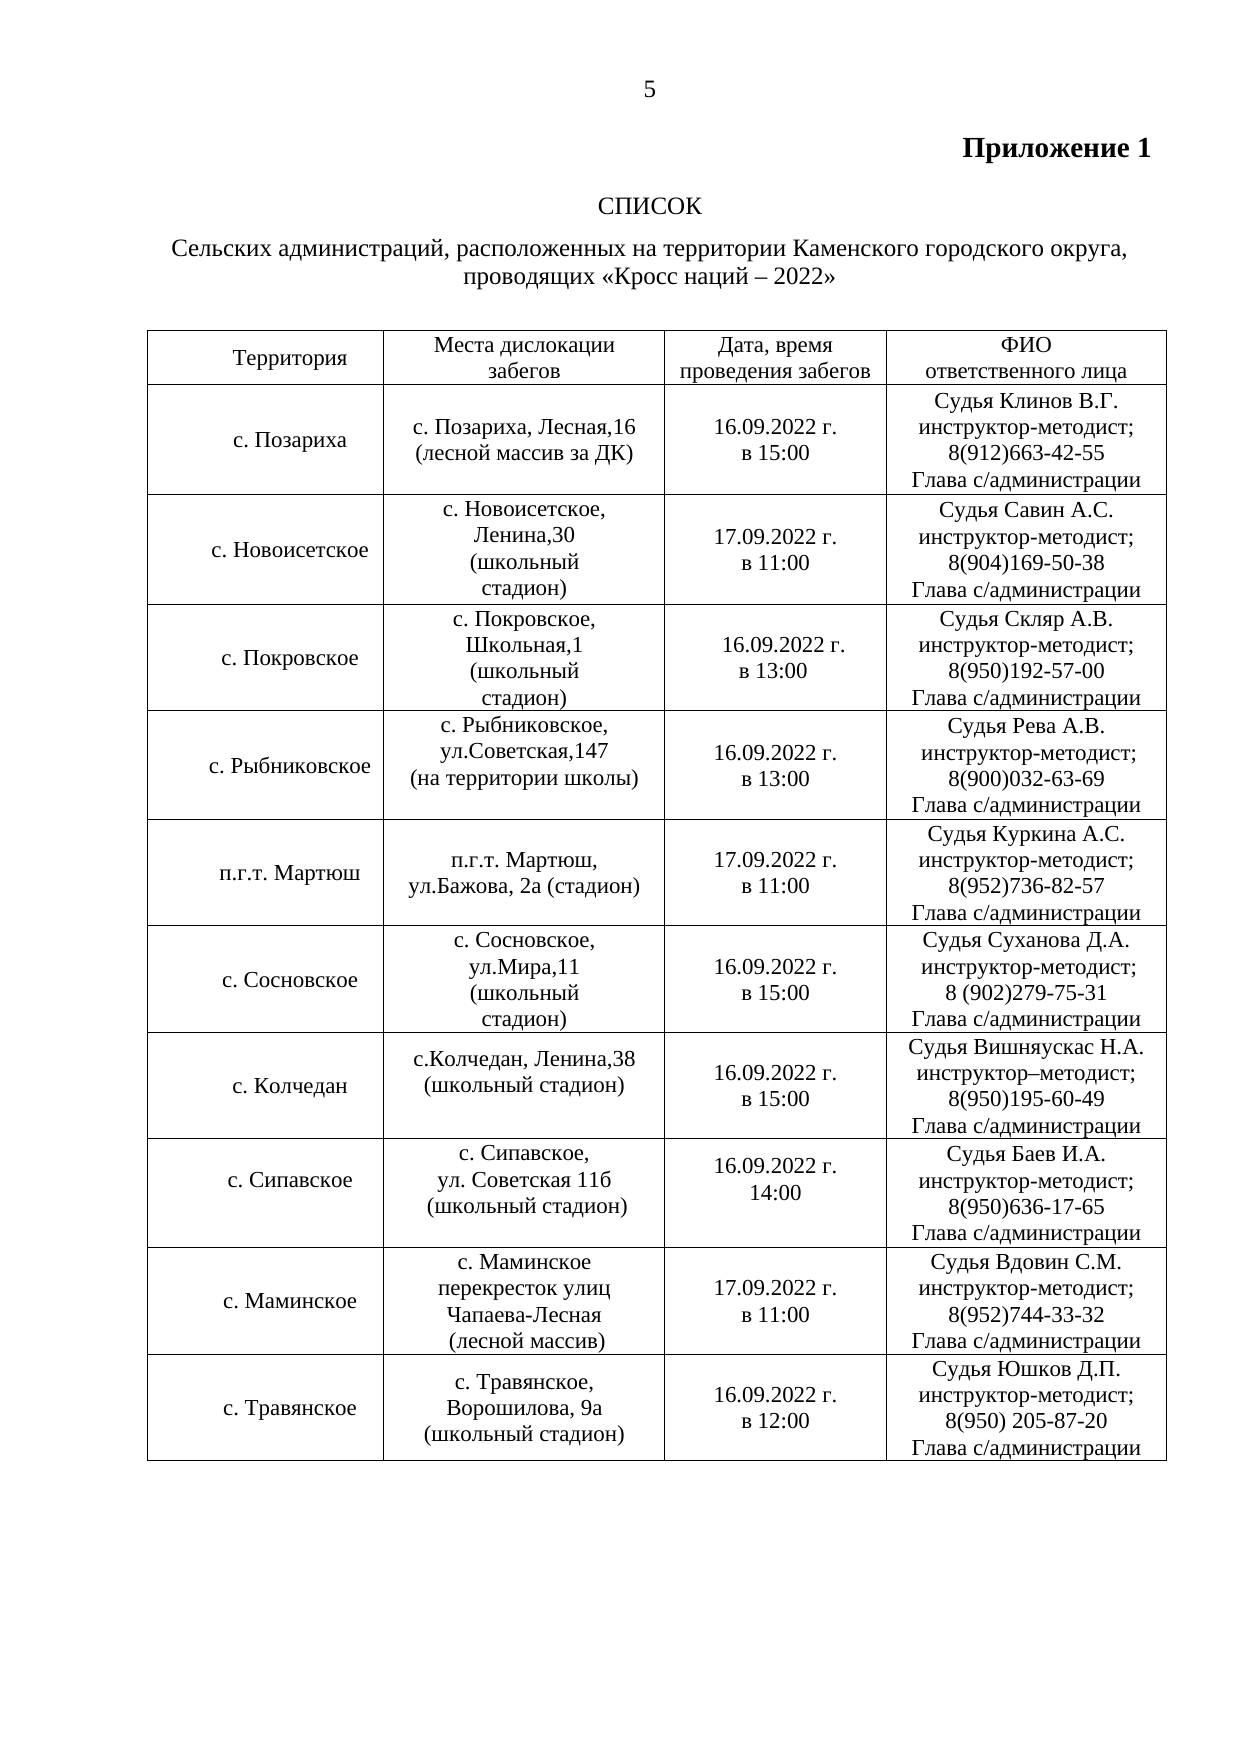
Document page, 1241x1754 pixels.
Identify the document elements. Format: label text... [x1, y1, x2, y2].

table_cell 17.09.2022 г. в 11:00 [665, 820, 886, 925]
table_cell Судья Суханова Д.А. инструктор-методист; 8 (902)279-75-31 Глава с/администрации [887, 926, 1166, 1032]
table_cell с. Травянское [148, 1355, 383, 1460]
table_cell с. Рыбниковское [148, 711, 383, 819]
table_cell Судья Савин А.С. инструктор-методист; 8(904)169-50-38 Глава с/администрации [887, 495, 1166, 603]
table_cell с. Позариха, Лесная,16 (лесной массив за ДК) [384, 385, 664, 494]
table_cell с. Рыбниковское, ул.Советская,147 (на территории школы) [384, 711, 664, 819]
table_cell с. Покровское [148, 605, 383, 710]
table_cell 17.09.2022 г. в 11:00 [665, 1248, 886, 1353]
table_cell 16.09.2022 г. в 15:00 [665, 926, 886, 1032]
table_cell с. Покровское, Школьная,1 (школьный стадион) [384, 605, 664, 710]
table_cell Судья Рева А.В. инструктор-методист; 8(900)032-63-69 Глава с/администрации [887, 711, 1166, 819]
table_cell с. Травянское, Ворошилова, 9а (школьный стадион) [384, 1355, 664, 1460]
table_cell с. Позариха [148, 385, 383, 494]
table_cell Судья Скляр А.В. инструктор-методист; 8(950)192-57-00 Глава с/администрации [887, 605, 1166, 710]
table_cell с. Маминское перекресток улиц Чапаева-Лесная (лесной массив) [384, 1248, 664, 1353]
table_cell Судья Вишняускас Н.А. инструктор–методист; 8(950)195-60-49 Глава с/администрации [887, 1033, 1166, 1138]
table_cell 17.09.2022 г. в 11:00 [665, 495, 886, 603]
table_cell с. Сосновское, ул.Мира,11 (школьный стадион) [384, 926, 664, 1032]
table_cell с. Новоисетское [148, 495, 383, 603]
table_cell с. Сипавское [148, 1139, 383, 1247]
table_cell 16.09.2022 г. в 15:00 [665, 385, 886, 494]
table_cell с. Сипавское, ул. Советская 11б (школьный стадион) [384, 1139, 664, 1247]
text Сельских администраций, расположенных на территории Каменского городского округа, проводящих «Кросс наций – 2022» [148, 233, 1152, 290]
table_cell с. Новоисетское, Ленина,30 (школьный стадион) [384, 495, 664, 603]
text Приложение 1 [148, 130, 1152, 164]
table_cell Судья Вдовин С.М. инструктор-методист; 8(952)744-33-32 Глава с/администрации [887, 1248, 1166, 1353]
table_cell Судья Куркина А.С. инструктор-методист; 8(952)736-82-57 Глава с/администрации [887, 820, 1166, 925]
table_cell Судья Клинов В.Г. инструктор-методист; 8(912)663-42-55 Глава с/администрации [887, 385, 1166, 494]
table_header Дата, время проведения забегов [665, 331, 886, 384]
table_cell 16.09.2022 г. в 12:00 [665, 1355, 886, 1460]
table_cell 16.09.2022 г. 14:00 [665, 1139, 886, 1247]
table_cell 16.09.2022 г. в 15:00 [665, 1033, 886, 1138]
table_cell 16.09.2022 г. в 13:00 [665, 605, 886, 710]
table_cell 16.09.2022 г. в 13:00 [665, 711, 886, 819]
table_header ФИО ответственного лица [887, 331, 1166, 384]
table_cell п.г.т. Мартюш [148, 820, 383, 925]
table_header Места дислокации забегов [384, 331, 664, 384]
text СПИСОК [148, 191, 1152, 220]
table_header Территория [148, 331, 383, 384]
table_cell с.Колчедан, Ленина,38 (школьный стадион) [384, 1033, 664, 1138]
table_cell Судья Баев И.А. инструктор-методист; 8(950)636-17-65 Глава с/администрации [887, 1139, 1166, 1247]
table_cell Судья Юшков Д.П. инструктор-методист; 8(950) 205-87-20 Глава с/администрации [887, 1355, 1166, 1460]
table_cell с. Сосновское [148, 926, 383, 1032]
table_cell с. Колчедан [148, 1033, 383, 1138]
table_cell с. Маминское [148, 1248, 383, 1353]
table_cell п.г.т. Мартюш, ул.Бажова, 2а (стадион) [384, 820, 664, 925]
